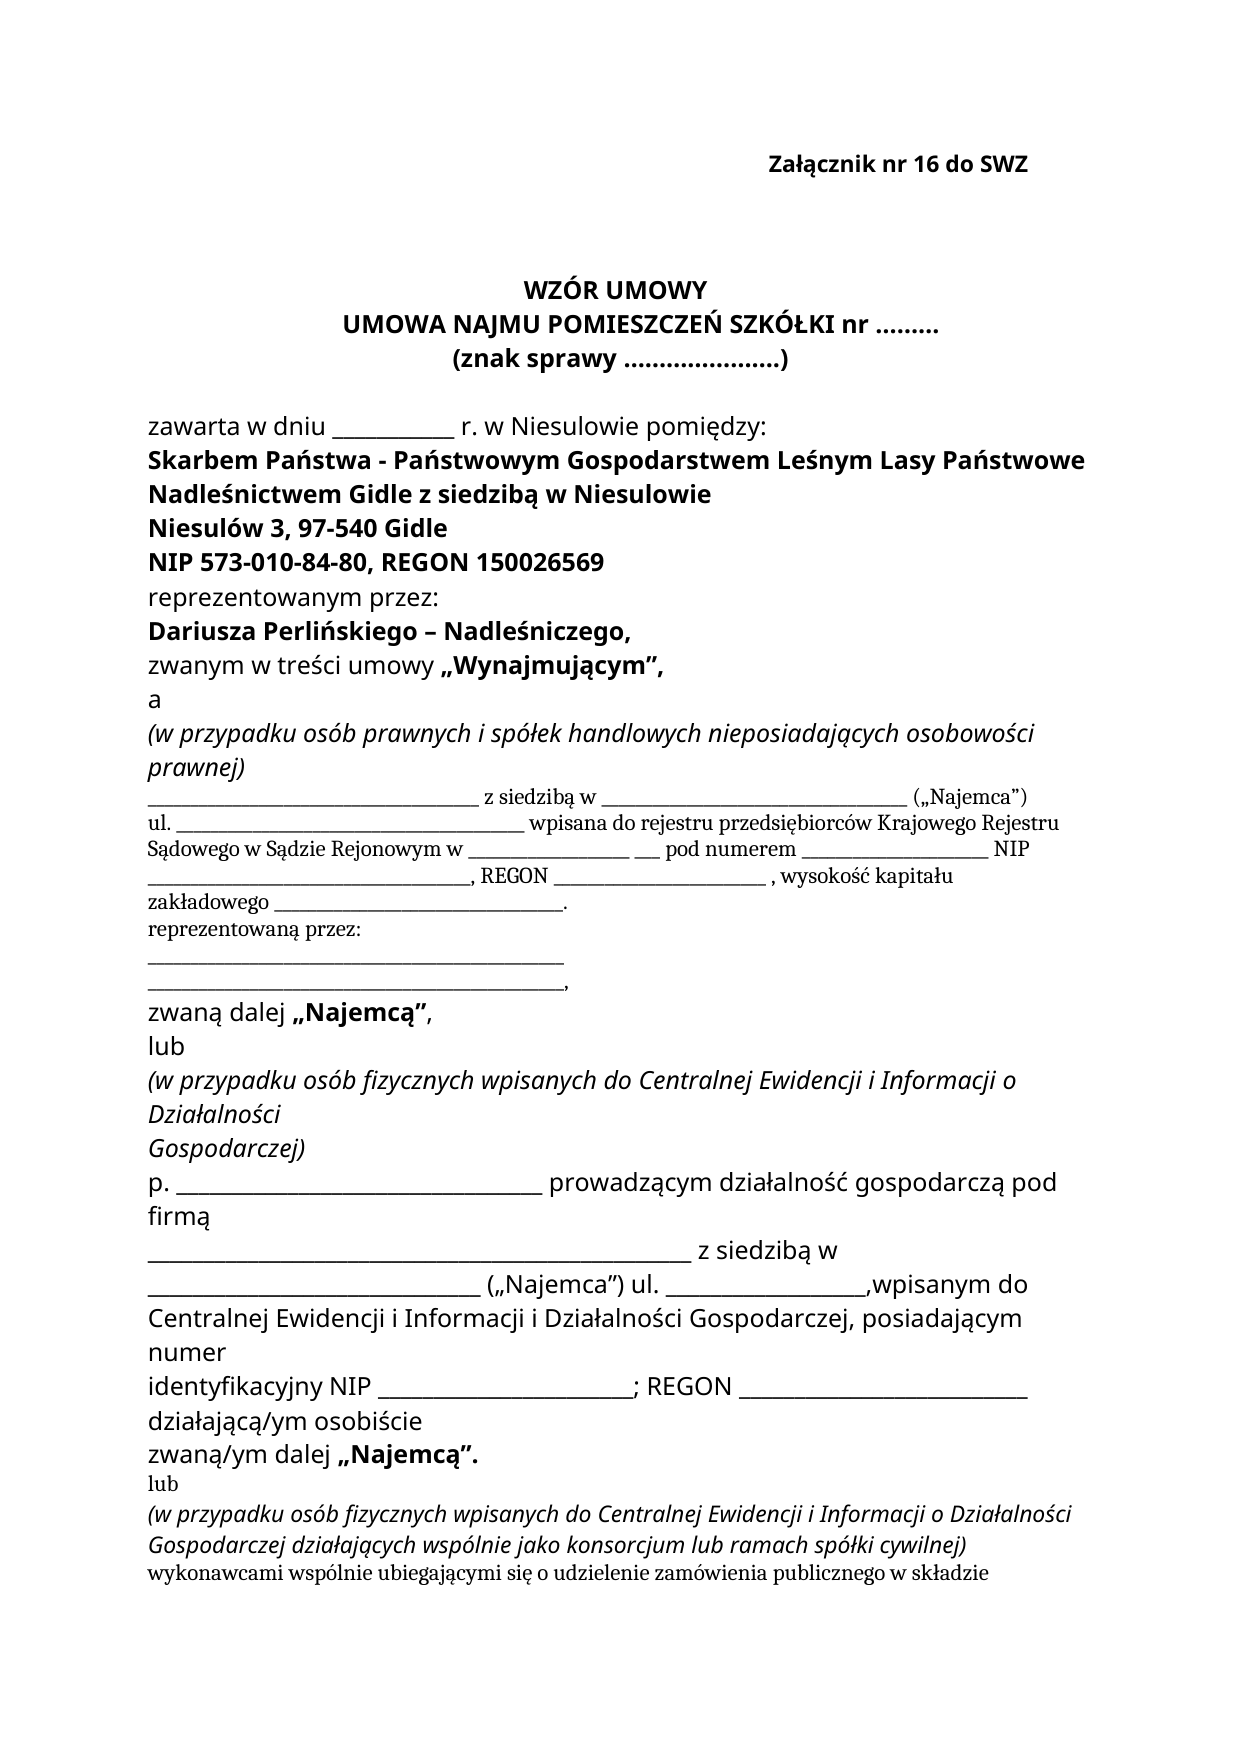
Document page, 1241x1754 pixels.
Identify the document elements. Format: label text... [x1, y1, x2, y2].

text reprezentowanym przez: [148, 579, 1093, 613]
text Dariusza Perlińskiego – Nadleśniczego, [148, 613, 1093, 647]
text UMOWA NAJMU POMIESZCZEŃ SZKÓŁKI nr ……… [148, 307, 1093, 341]
text Załącznik nr 16 do SWZ [148, 148, 1093, 179]
text (w przypadku osób prawnych i spółek handlowych nieposiadających osobowości prawnej) [148, 715, 1093, 783]
text a [148, 681, 1093, 715]
text _________________________________________________ z siedzibą w [148, 1233, 1093, 1267]
text WZÓR UMOWY [148, 273, 1093, 307]
text (w przypadku osób fizycznych wpisanych do Centralnej Ewidencji i Informacji o Działalności [148, 1498, 1093, 1529]
text _________________________________________________, [148, 968, 1093, 994]
text (w przypadku osób fizycznych wpisanych do Centralnej Ewidencji i Informacji o Działalności [148, 1062, 1093, 1131]
text zwanym w treści umowy „Wynajmującym”, [148, 647, 1093, 681]
text _______________________________________ z siedzibą w ____________________________________ („Najemca”) [148, 783, 1093, 810]
text Sądowego w Sądzie Rejonowym w ___________________ ___ pod numerem ______________________ NIP [148, 836, 1093, 863]
text Nadleśnictwem Gidle z siedzibą w Niesulowie [148, 477, 1093, 511]
text wykonawcami wspólnie ubiegającymi się o udzielenie zamówienia publicznego w składzie [148, 1560, 1093, 1586]
text Centralnej Ewidencji i Informacji i Działalności Gospodarczej, posiadającym numer [148, 1301, 1093, 1369]
text _________________________________________________ [148, 942, 1093, 968]
text ______________________________ („Najemca”) ul. __________________,wpisanym do [148, 1267, 1093, 1301]
text ul. _________________________________________ wpisana do rejestru przedsiębiorców Krajowego Rejestru [148, 810, 1093, 836]
text ______________________________________, REGON _________________________ , wysokość kapitału [148, 863, 1093, 889]
text lub [148, 1471, 1093, 1498]
text Gospodarczej działających wspólnie jako konsorcjum lub ramach spółki cywilnej) [148, 1529, 1093, 1560]
text zawarta w dniu ___________ r. w Niesulowie pomiędzy: [148, 409, 1093, 443]
text działającą/ym osobiście [148, 1403, 1093, 1437]
text Gospodarczej) [148, 1131, 1093, 1165]
text identyfikacyjny NIP _______________________; REGON __________________________ [148, 1369, 1093, 1403]
text p. _________________________________ prowadzącym działalność gospodarczą pod firmą [148, 1165, 1093, 1233]
text zwaną/ym dalej „Najemcą”. [148, 1437, 1093, 1471]
text reprezentowaną przez: [148, 915, 1093, 942]
text zakładowego __________________________________. [148, 889, 1093, 915]
text lub [148, 1028, 1093, 1062]
text zwaną dalej „Najemcą”, [148, 994, 1093, 1028]
text (znak sprawy ………………….) [148, 341, 1093, 375]
text Niesulów 3, 97-540 Gidle [148, 511, 1093, 545]
text Skarbem Państwa - Państwowym Gospodarstwem Leśnym Lasy Państwowe [148, 443, 1093, 477]
text NIP 573-010-84-80, REGON 150026569 [148, 545, 1093, 579]
